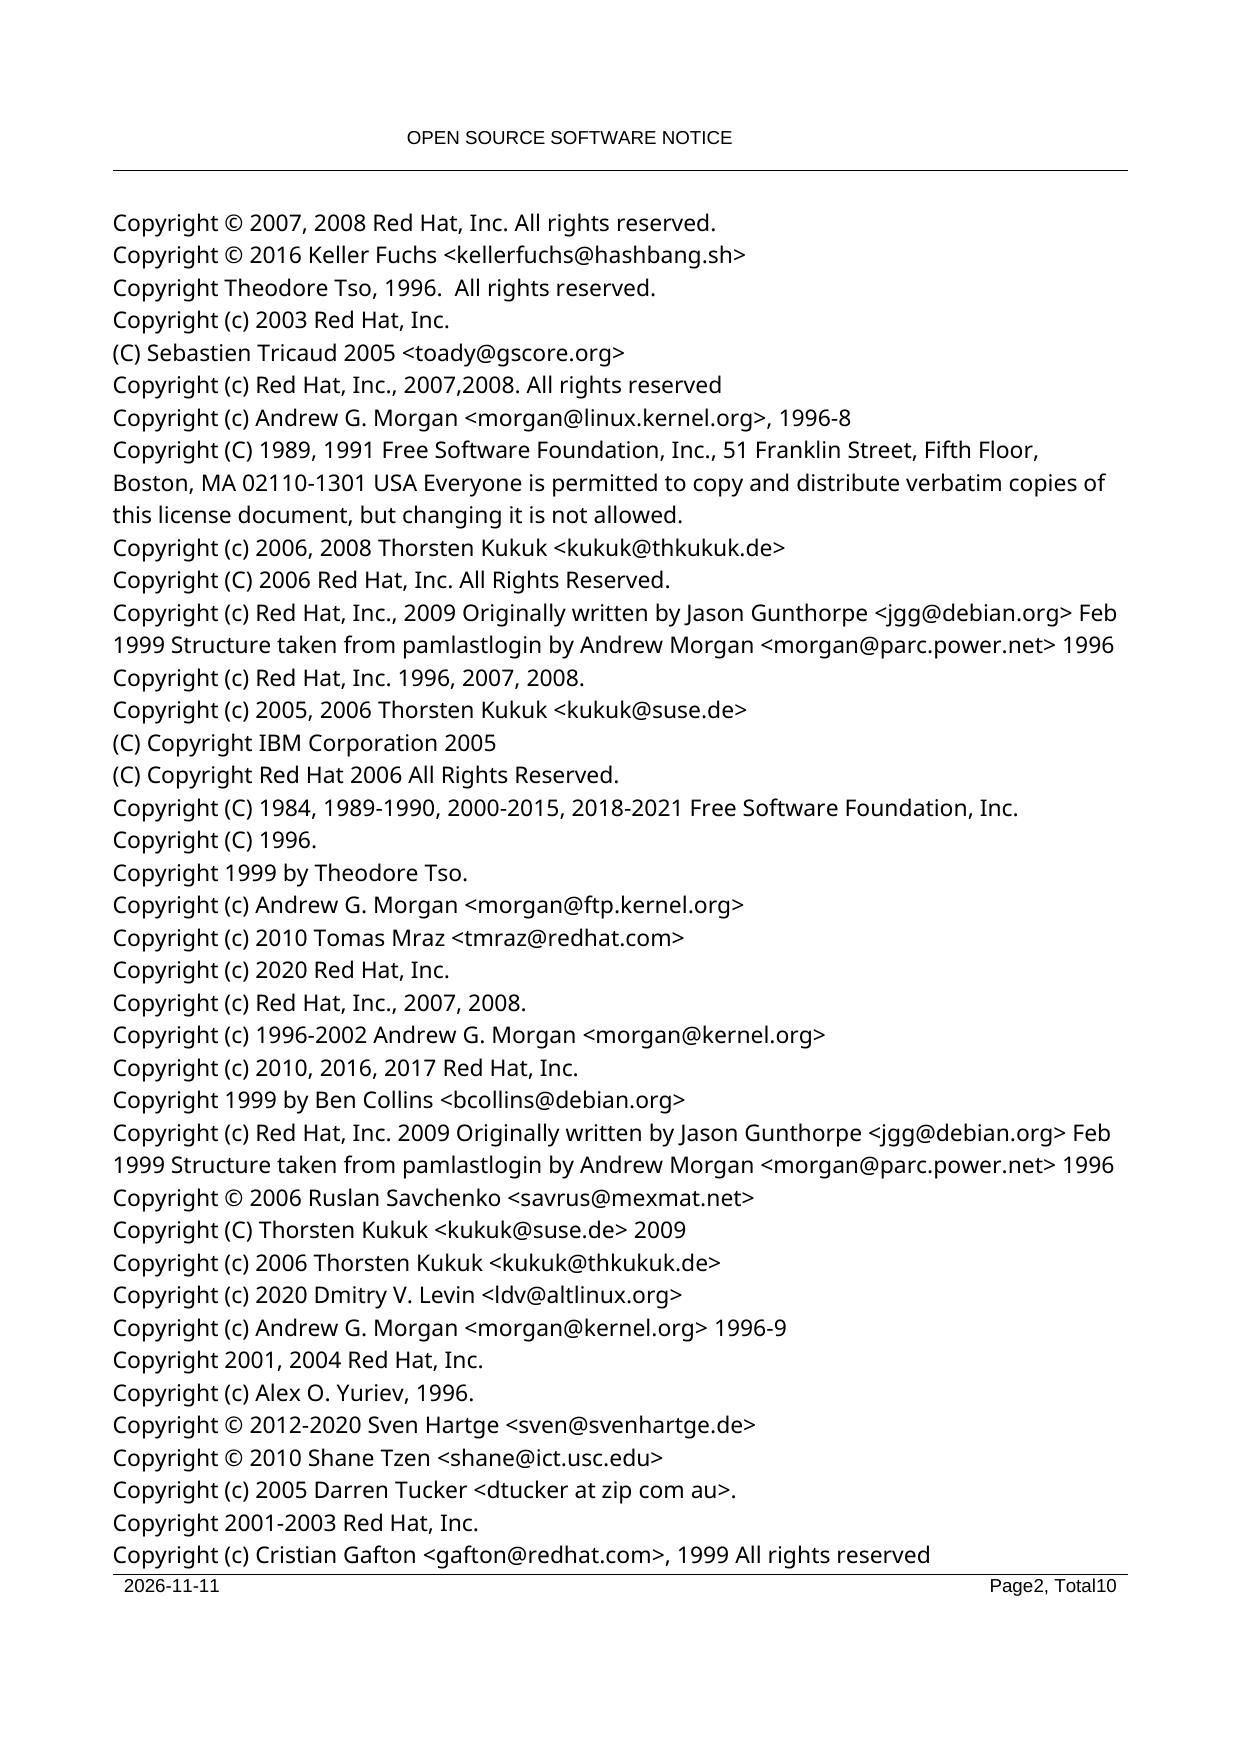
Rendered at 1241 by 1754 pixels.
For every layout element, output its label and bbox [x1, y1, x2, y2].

text [112, 206, 1128, 1571]
